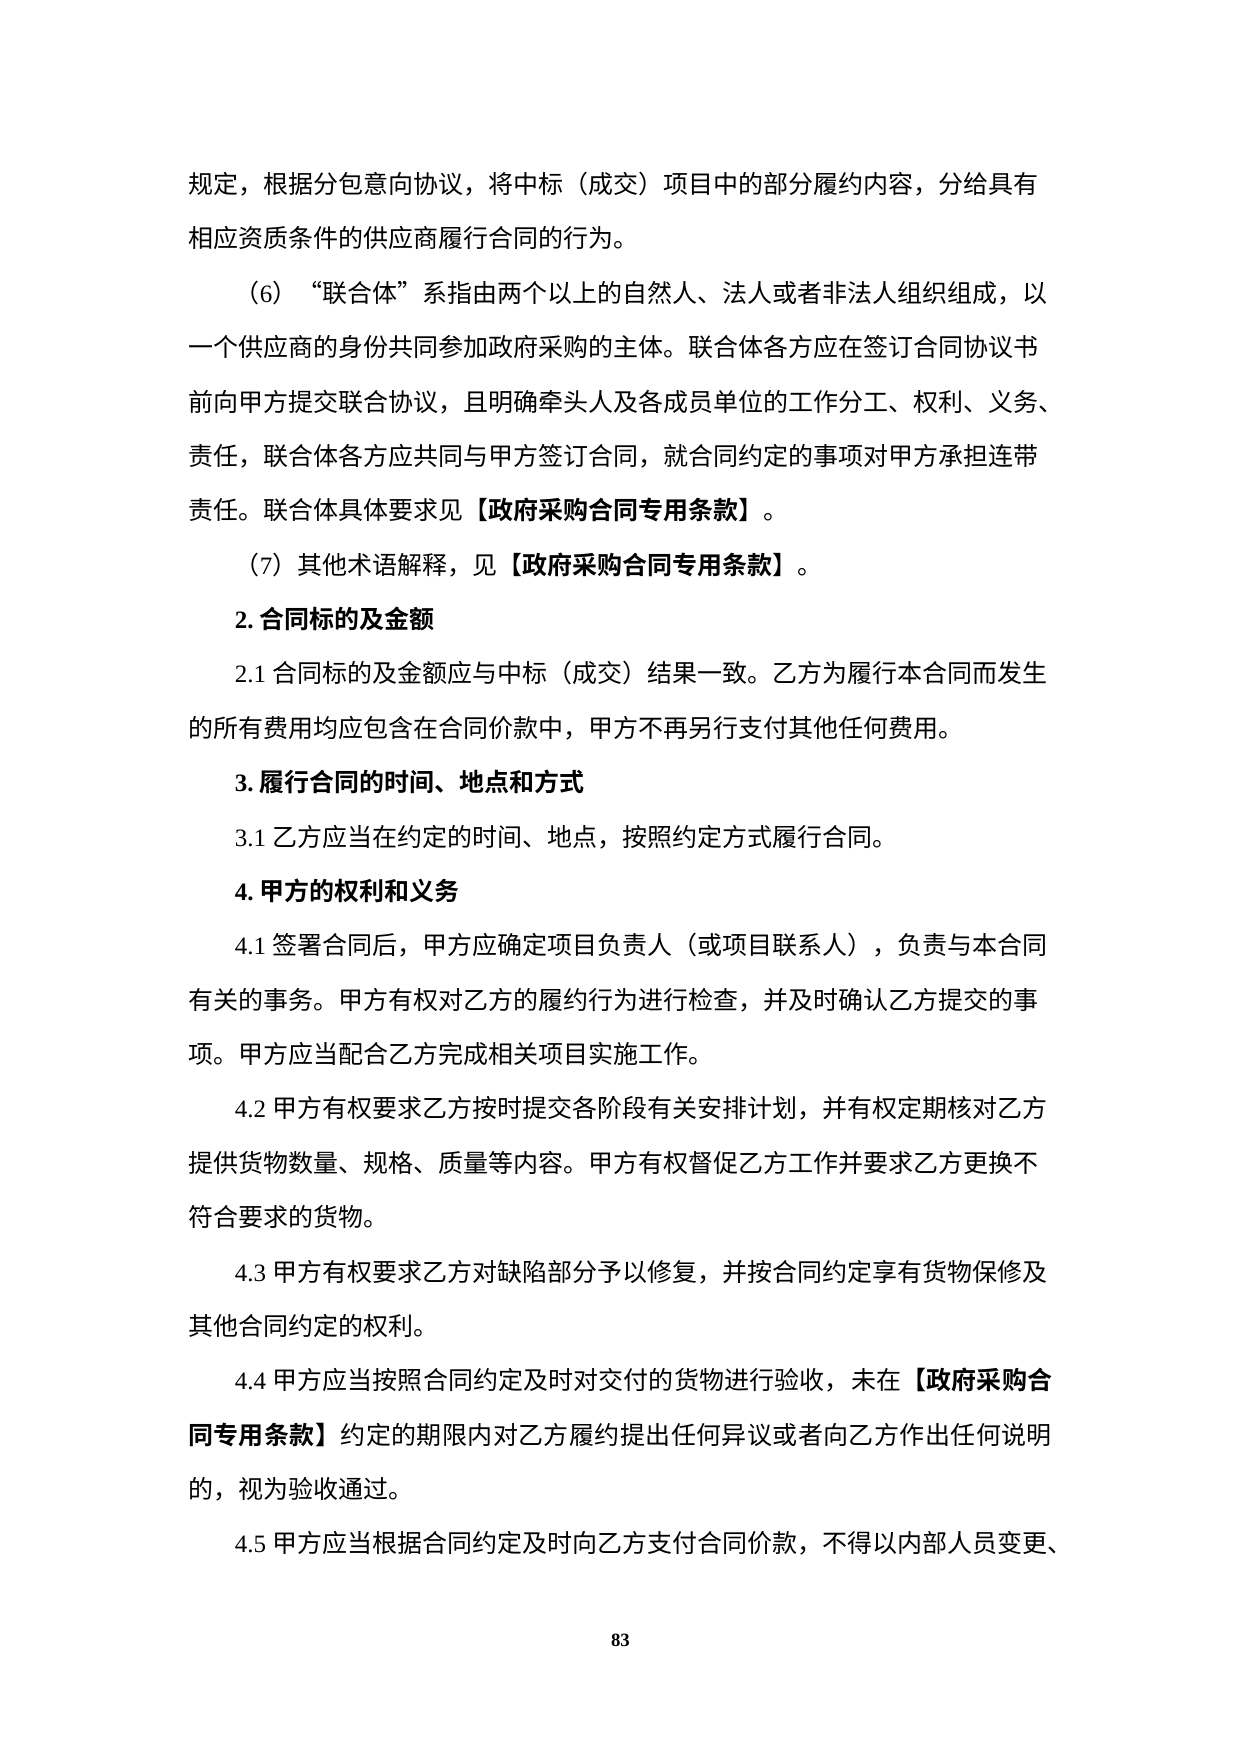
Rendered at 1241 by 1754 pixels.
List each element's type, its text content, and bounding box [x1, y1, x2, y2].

text （7）其他术语解释，见【政府采购合同专用条款】。 [188, 545, 1052, 581]
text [188, 164, 1052, 255]
list 合同标的及金额 [188, 599, 1052, 636]
text 4.4 甲方应当按照合同约定及时对交付的货物进行验收，未在【政府采购合同专用条款】约定的期限内对乙方履约提出任何异议或者向乙方作出任何说明的，视为验收通过。 [188, 1361, 1052, 1506]
text 4. 甲方的权利和义务 [188, 871, 1052, 908]
text 3.1 乙方应当在约定的时间、地点，按照约定方式履行合同。 [188, 817, 1052, 853]
text 4.2 甲方有权要求乙方按时提交各阶段有关安排计划，并有权定期核对乙方提供货物数量、规格、质量等内容。甲方有权督促乙方工作并要求乙方更换不符合要求的货物。 [188, 1089, 1052, 1234]
text （6）“联合体”系指由两个以上的自然人、法人或者非法人组织组成，以一个供应商的身份共同参加政府采购的主体。联合体各方应在签订合同协议书前向甲方提交联合协议，且明确牵头人及各成员单位的工作分工、权利、义务、责任，联合体各方应共同与甲方签订合同，就合同约定的事项对甲方承担连带责任。联合体具体要求见【政府采购合同专用条款】。 [188, 273, 1052, 527]
text 2.1 合同标的及金额应与中标（成交）结果一致。乙方为履行本合同而发生的所有费用均应包含在合同价款中，甲方不再另行支付其他任何费用。 [188, 654, 1052, 744]
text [188, 1524, 1052, 1560]
text 4.1 签署合同后，甲方应确定项目负责人（或项目联系人），负责与本合同有关的事务。甲方有权对乙方的履约行为进行检查，并及时确认乙方提交的事项。甲方应当配合乙方完成相关项目实施工作。 [188, 926, 1052, 1071]
text 4.3 甲方有权要求乙方对缺陷部分予以修复，并按合同约定享有货物保修及其他合同约定的权利。 [188, 1252, 1052, 1343]
text 3. 履行合同的时间、地点和方式 [188, 763, 1052, 799]
